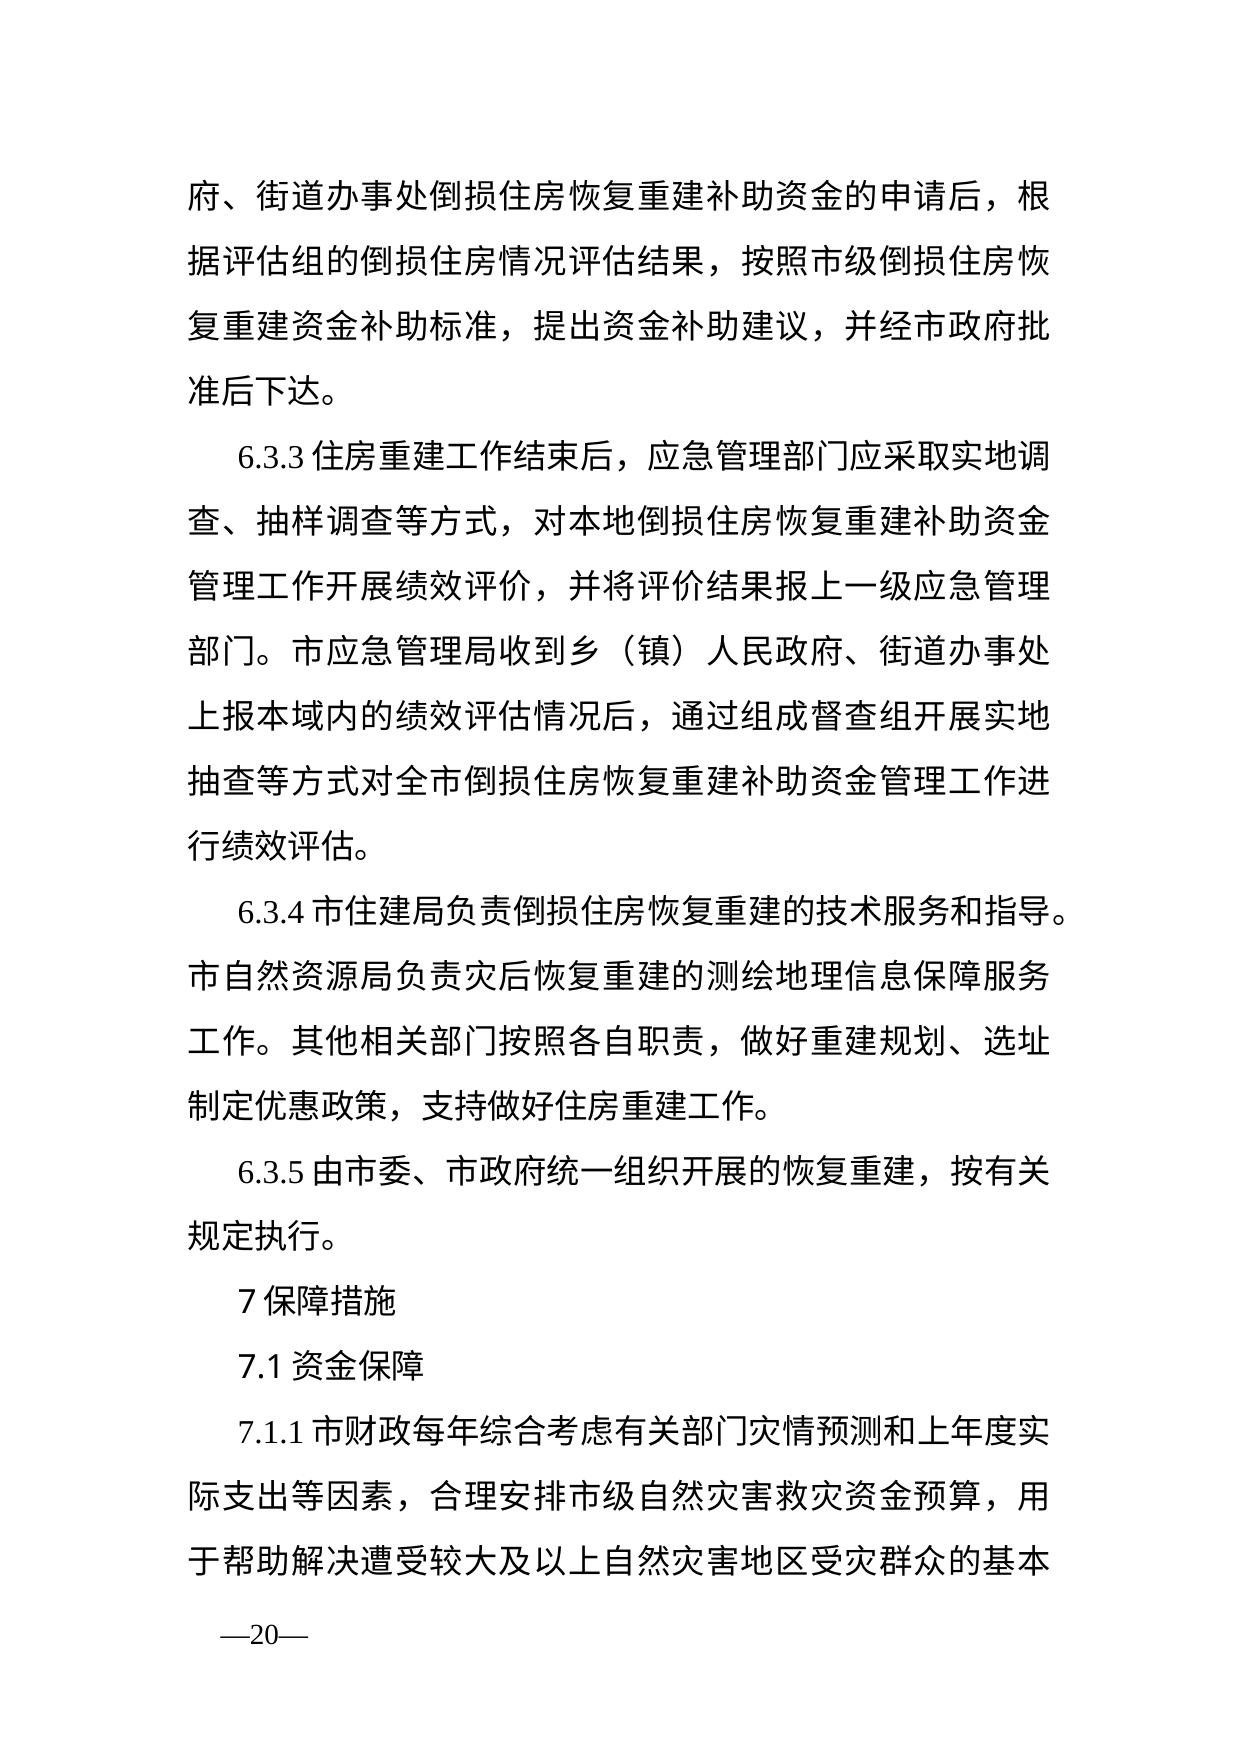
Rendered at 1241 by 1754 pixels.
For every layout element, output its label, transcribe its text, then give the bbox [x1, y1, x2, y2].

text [187, 1397, 1053, 1592]
text 6.3.3住房重建工作结束后，应急管理部门应采取实地调查、抽样调查等方式，对本地倒损住房恢复重建补助资金管理工作开展绩效评价，并将评价结果报上一级应急管理部门。市应急管理局收到乡（镇）人民政府、街道办事处上报本域内的绩效评估情况后，通过组成督查组开展实地抽查等方式对全市倒损住房恢复重建补助资金管理工作进行绩效评估。 [187, 422, 1053, 877]
text 7保障措施 [187, 1267, 1053, 1332]
text 6.3.5由市委、市政府统一组织开展的恢复重建，按有关规定执行。 [187, 1137, 1053, 1267]
text 7.1资金保障 [187, 1332, 1053, 1397]
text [187, 162, 1053, 422]
text 6.3.4市住建局负责倒损住房恢复重建的技术服务和指导。市自然资源局负责灾后恢复重建的测绘地理信息保障服务工作。其他相关部门按照各自职责，做好重建规划、选址，制定优惠政策，支持做好住房重建工作。 [187, 877, 1053, 1137]
